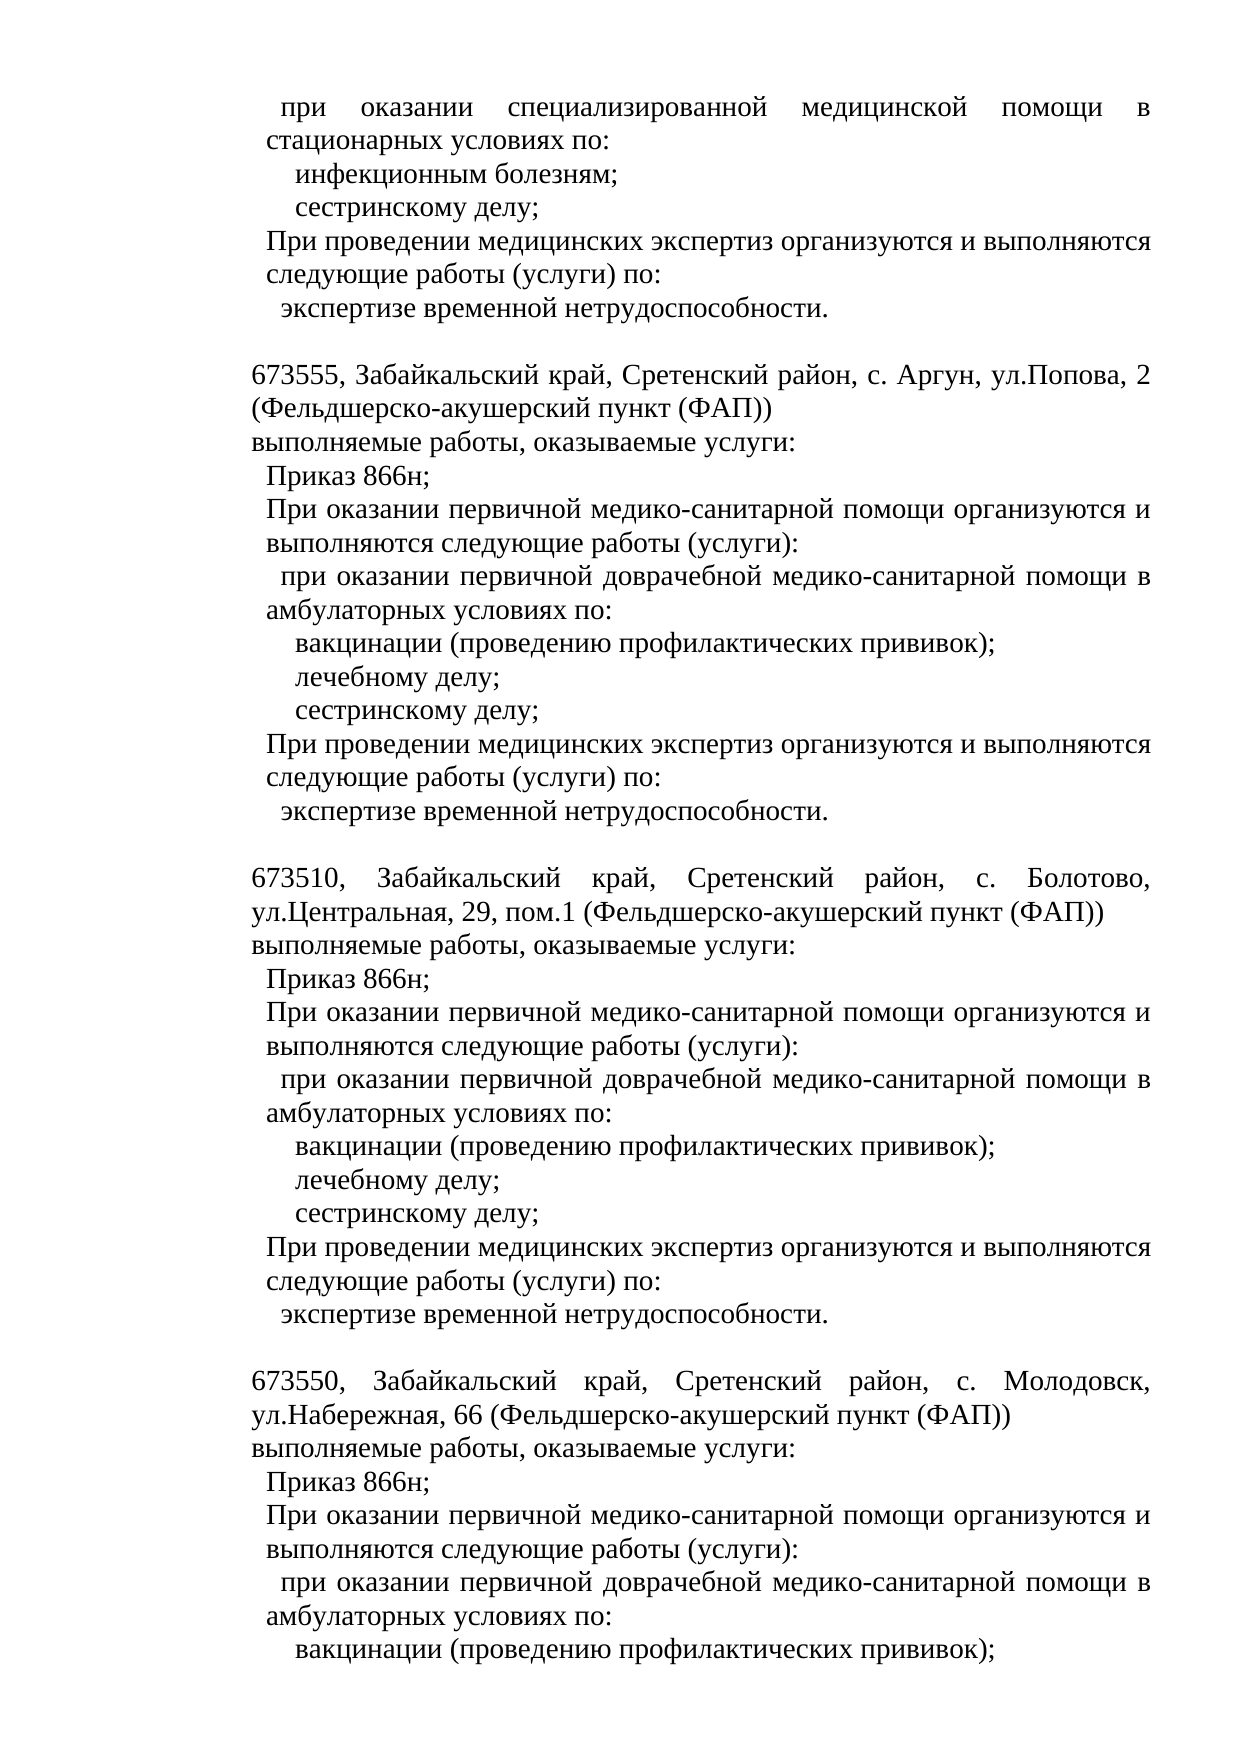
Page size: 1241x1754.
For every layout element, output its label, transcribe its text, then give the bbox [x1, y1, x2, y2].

text выполняемые работы, оказываемые услуги: [251, 1430, 1152, 1464]
text При оказании первичной медико-санитарной помощи организуются и выполняются следующие работы (услуги): [266, 994, 1152, 1061]
text при оказании первичной доврачебной медико-санитарной помощи в амбулаторных условиях по: [266, 558, 1152, 625]
text выполняемые работы, оказываемые услуги: [251, 424, 1152, 458]
text вакцинации (проведению профилактических прививок); [266, 625, 1152, 659]
text Приказ 866н; [266, 1464, 1152, 1497]
text инфекционным болезням; [266, 156, 1152, 189]
text При оказании первичной медико-санитарной помощи организуются и выполняются следующие работы (услуги): [266, 491, 1152, 558]
text при оказании первичной доврачебной медико-санитарной помощи в амбулаторных условиях по: [266, 1564, 1152, 1632]
text при оказании специализированной медицинской помощи в стационарных условиях по: [266, 89, 1152, 156]
text сестринскому делу; [266, 692, 1152, 726]
text экспертизе временной нетрудоспособности. [266, 793, 1152, 827]
text лечебному делу; [266, 1162, 1152, 1196]
text При проведении медицинских экспертиз организуются и выполняются следующие работы (услуги) по: [266, 1229, 1152, 1296]
text при оказании первичной доврачебной медико-санитарной помощи в амбулаторных условиях по: [266, 1061, 1152, 1128]
text 673555, Забайкальский край, Сретенский район, с. Аргун, ул.Попова, 2 (Фельдшерско-акушерский пункт (ФАП)) [251, 357, 1152, 424]
text Приказ 866н; [266, 961, 1152, 994]
text лечебному делу; [266, 659, 1152, 692]
text При проведении медицинских экспертиз организуются и выполняются следующие работы (услуги) по: [266, 223, 1152, 290]
text сестринскому делу; [266, 189, 1152, 223]
text вакцинации (проведению профилактических прививок); [266, 1632, 1152, 1665]
text Приказ 866н; [266, 458, 1152, 491]
text вакцинации (проведению профилактических прививок); [266, 1128, 1152, 1162]
text При оказании первичной медико-санитарной помощи организуются и выполняются следующие работы (услуги): [266, 1497, 1152, 1564]
text экспертизе временной нетрудоспособности. [266, 1296, 1152, 1330]
text 673550, Забайкальский край, Сретенский район, с. Молодовск, ул.Набережная, 66 (Фельдшерско-акушерский пункт (ФАП)) [251, 1363, 1152, 1430]
text 673510, Забайкальский край, Сретенский район, с. Болотово, ул.Центральная, 29, пом.1 (Фельдшерско-акушерский пункт (ФАП)) [251, 860, 1152, 927]
text экспертизе временной нетрудоспособности. [266, 290, 1152, 323]
text При проведении медицинских экспертиз организуются и выполняются следующие работы (услуги) по: [266, 726, 1152, 793]
text выполняемые работы, оказываемые услуги: [251, 927, 1152, 961]
text сестринскому делу; [266, 1196, 1152, 1229]
